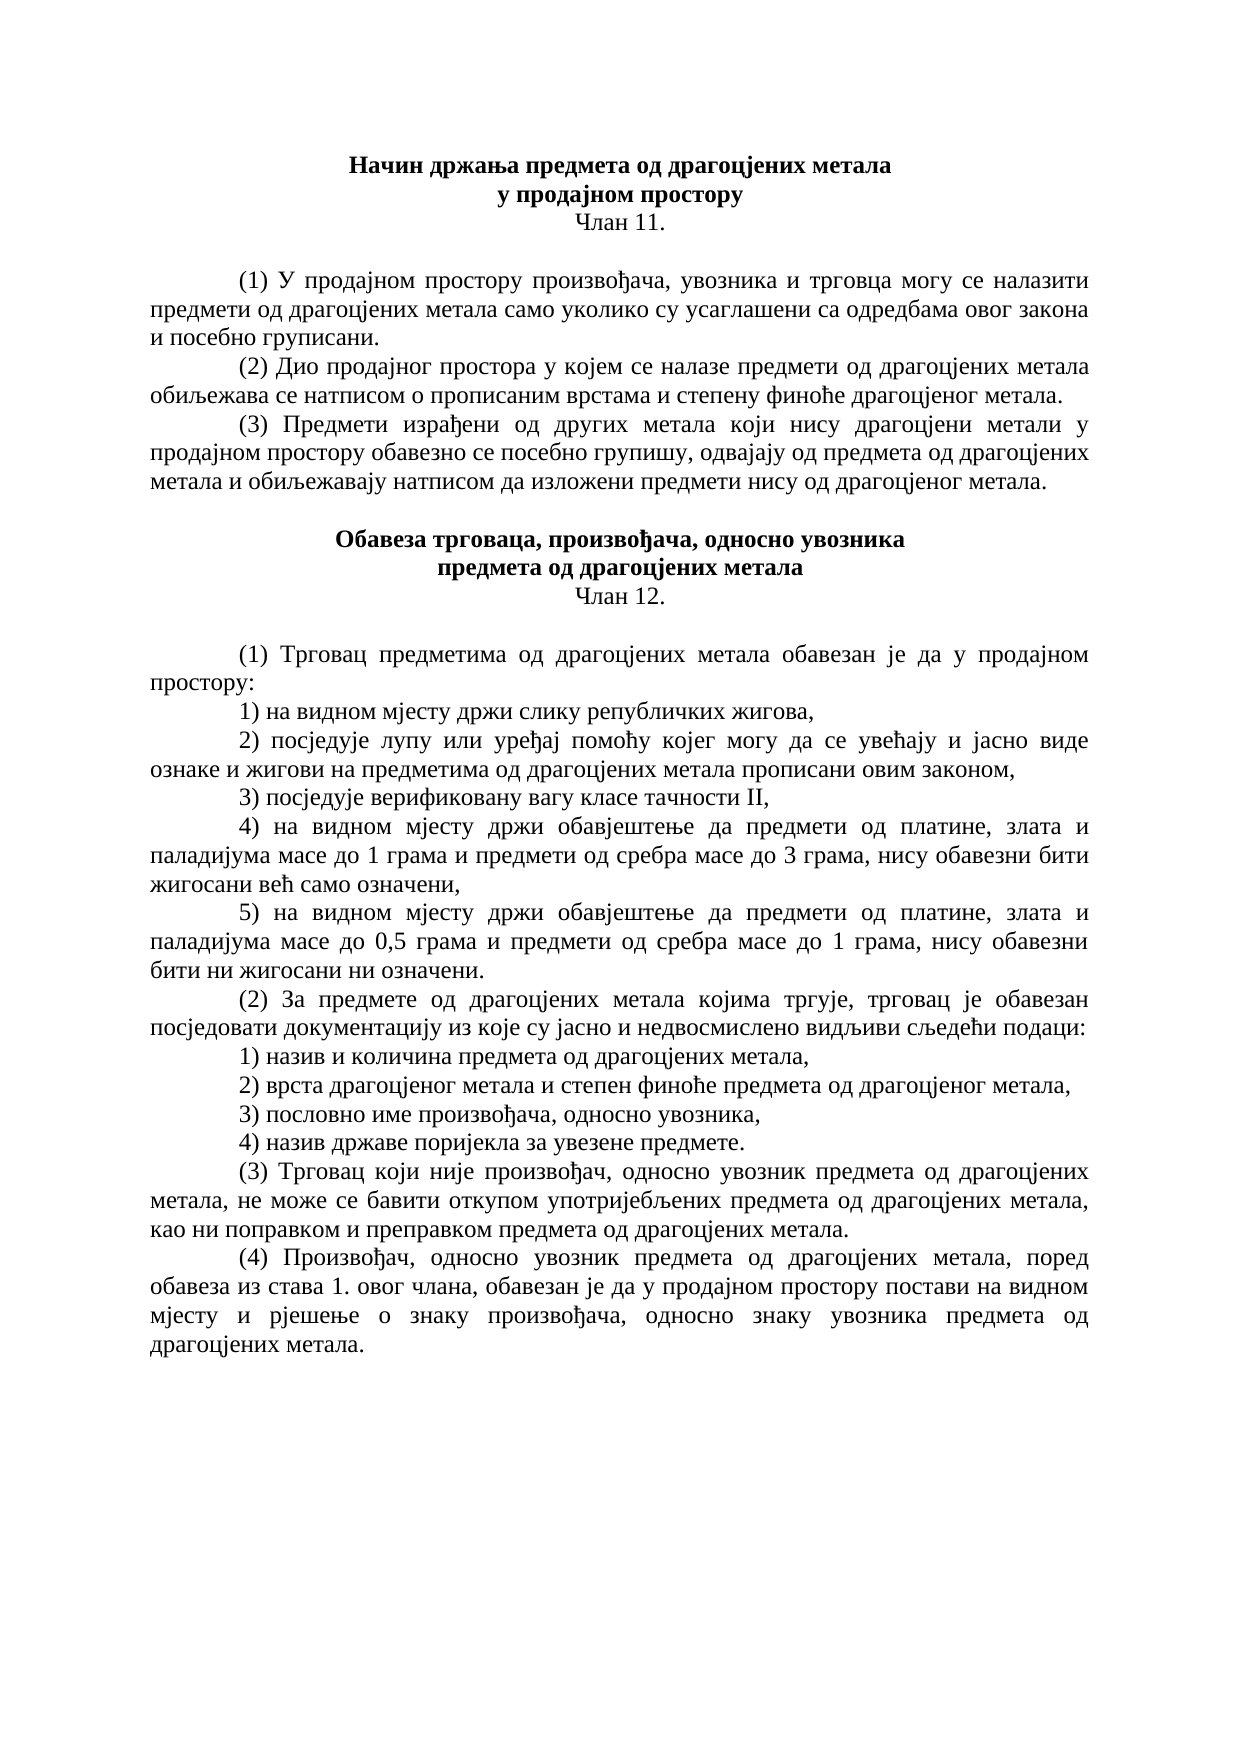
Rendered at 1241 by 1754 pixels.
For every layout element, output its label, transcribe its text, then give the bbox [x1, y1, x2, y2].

text (1) У продајном простору произвођача, увозника и трговца могу се налазити предмети од драгоцјених метала само уколико су усаглашени са одредбама овог закона и посебно груписани. [150, 265, 1090, 351]
text 2) посједује лупу или уређај помоћу којег могу да се увећају и јасно виде ознаке и жигови на предметима од драгоцјених метала прописани овим законом, [150, 725, 1090, 782]
text Члан 12. [150, 581, 1090, 610]
text Члан 11. [150, 207, 1090, 236]
text 5) на видном мјесту држи обавјештење да предмети од платине, злата и паладијума масе до 0,5 грама и предмети од сребра масе до 1 грама, нису обавезни бити ни жигосани ни означени. [150, 897, 1090, 984]
text (1) Трговац предметима од драгоцјених метала обавезан је да у продајном простору: [150, 639, 1090, 696]
text (3) Предмети израђени од других метала који нису драгоцјени метали у продајном простору обавезно се посебно групишу, одвајају од предмета од драгоцјених метала и обиљежавају натписом да изложени предмети нису од драгоцјеног метала. [150, 409, 1090, 495]
text 1) на видном мјесту држи слику републичких жигова, [150, 696, 1090, 725]
text Начин држања предмета од драгоцјених метала [150, 150, 1090, 179]
text у продајном простору [150, 179, 1090, 207]
text 1) назив и количина предмета од драгоцјених метала, [150, 1041, 1090, 1070]
text 4) на видном мјесту држи обавјештење да предмети од платине, злата и паладијума масе до 1 грама и предмети од сребра масе до 3 грама, нису обавезни бити жигосани већ само означени, [150, 811, 1090, 897]
text 4) назив државе поријекла за увезене предмете. [150, 1127, 1090, 1156]
text 2) врста драгоцјеног метала и степен финоће предмета од драгоцјеног метала, [150, 1070, 1090, 1099]
text (2) За предмете од драгоцјених метала којима тргује, трговац је обавезан посједовати документацију из које су јасно и недвосмислено видљиви сљедећи подаци: [150, 984, 1090, 1041]
text 3) посједује верификовану вагу класе тачности II, [150, 782, 1090, 811]
text Обавеза трговаца, произвођача, односно увозника [150, 524, 1090, 552]
text 3) пословно име произвођача, односно увозника, [150, 1099, 1090, 1127]
text (2) Дио продајног простора у којем се налазе предмети од драгоцјених метала обиљежава се натписом о прописаним врстама и степену финоће драгоцјеног метала. [150, 351, 1090, 409]
text (3) Трговац који није произвођач, односно увозник предмета од драгоцјених метала, не може се бавити откупом употријебљених предмета од драгоцјених метала, као ни поправком и преправком предмета од драгоцјених метала. [150, 1156, 1090, 1242]
text (4) Произвођач, односно увозник предмета од драгоцјених метала, поред обавеза из става 1. овог члана, обавезан је да у продајном простору постави на видном мјесту и рјешење о знаку произвођача, односно знаку увозника предмета од драгоцјених метала. [150, 1242, 1090, 1357]
text предмета од драгоцјених метала [150, 552, 1090, 581]
